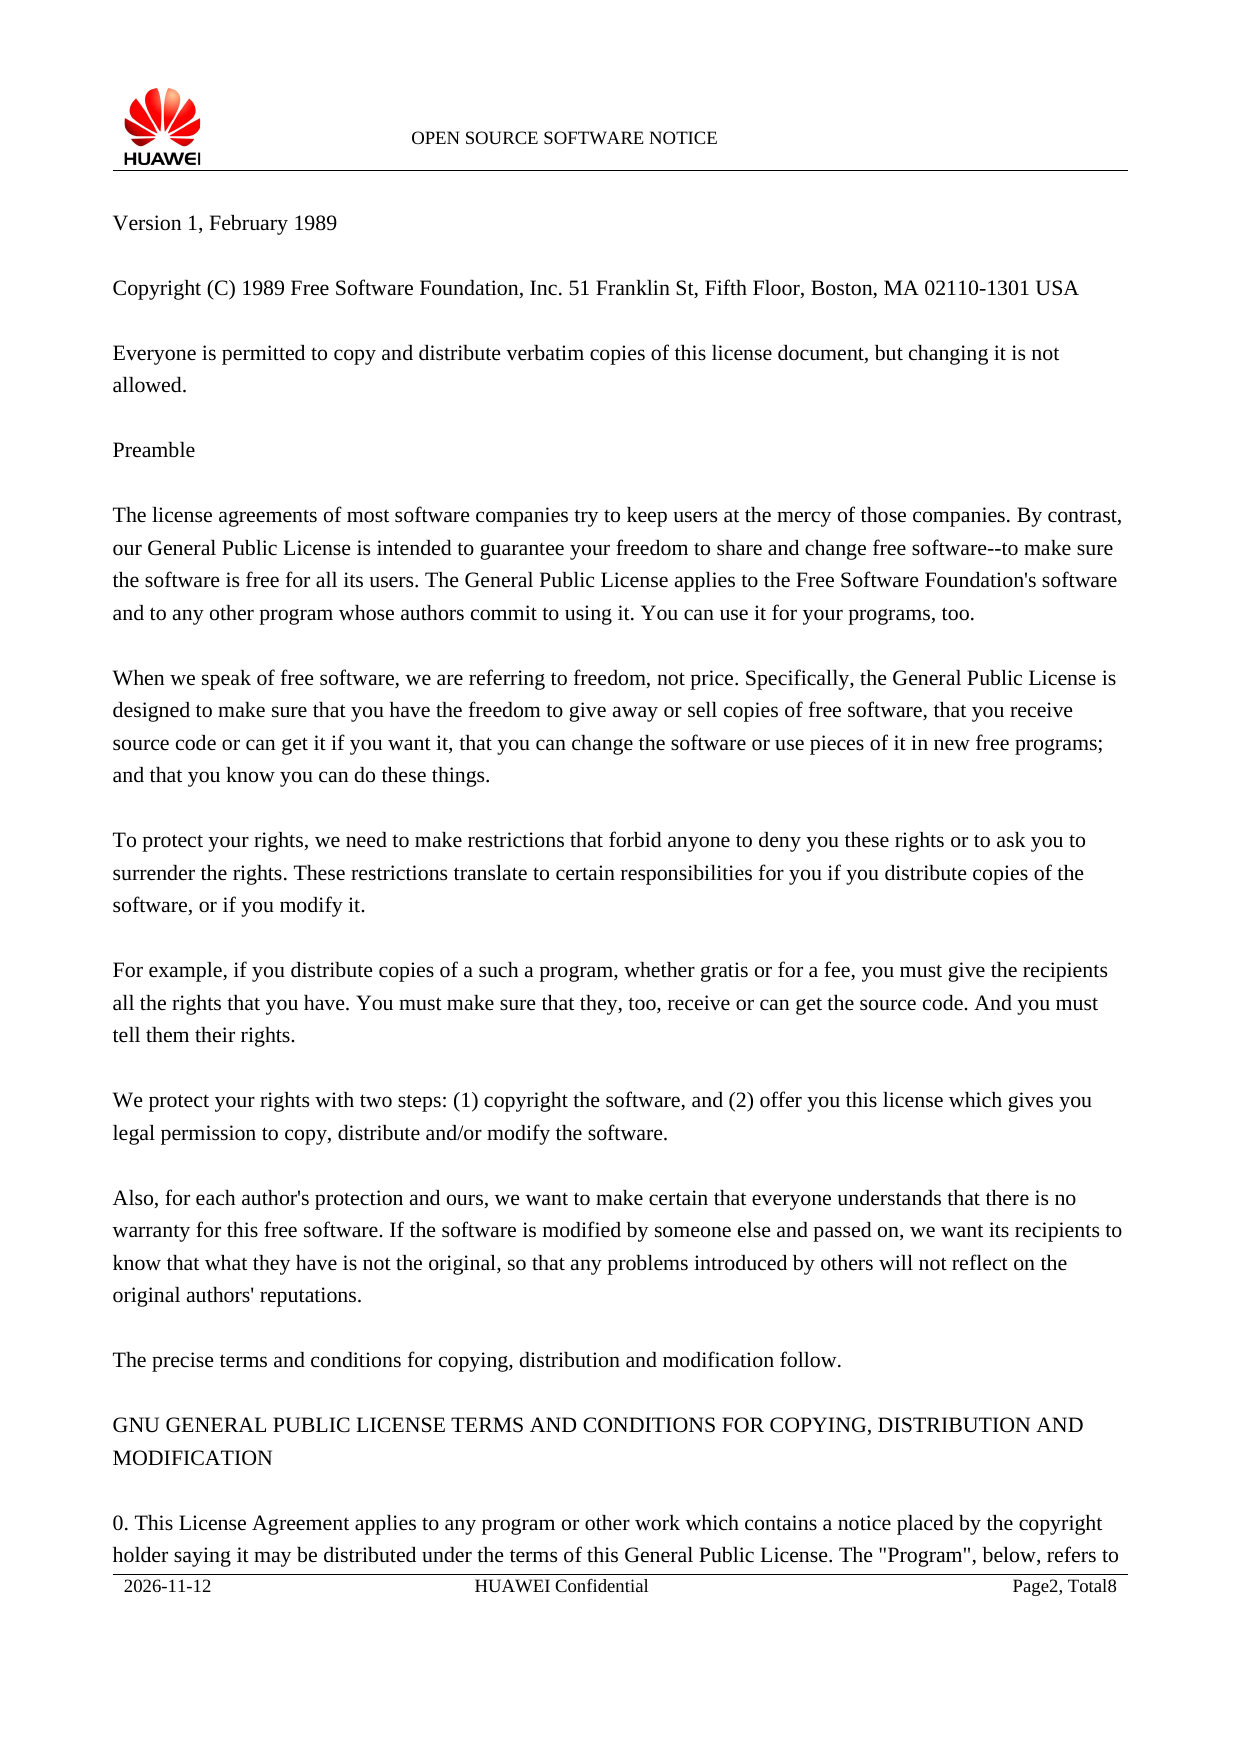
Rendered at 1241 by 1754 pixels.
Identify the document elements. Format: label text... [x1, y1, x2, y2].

picture [124, 88, 201, 165]
